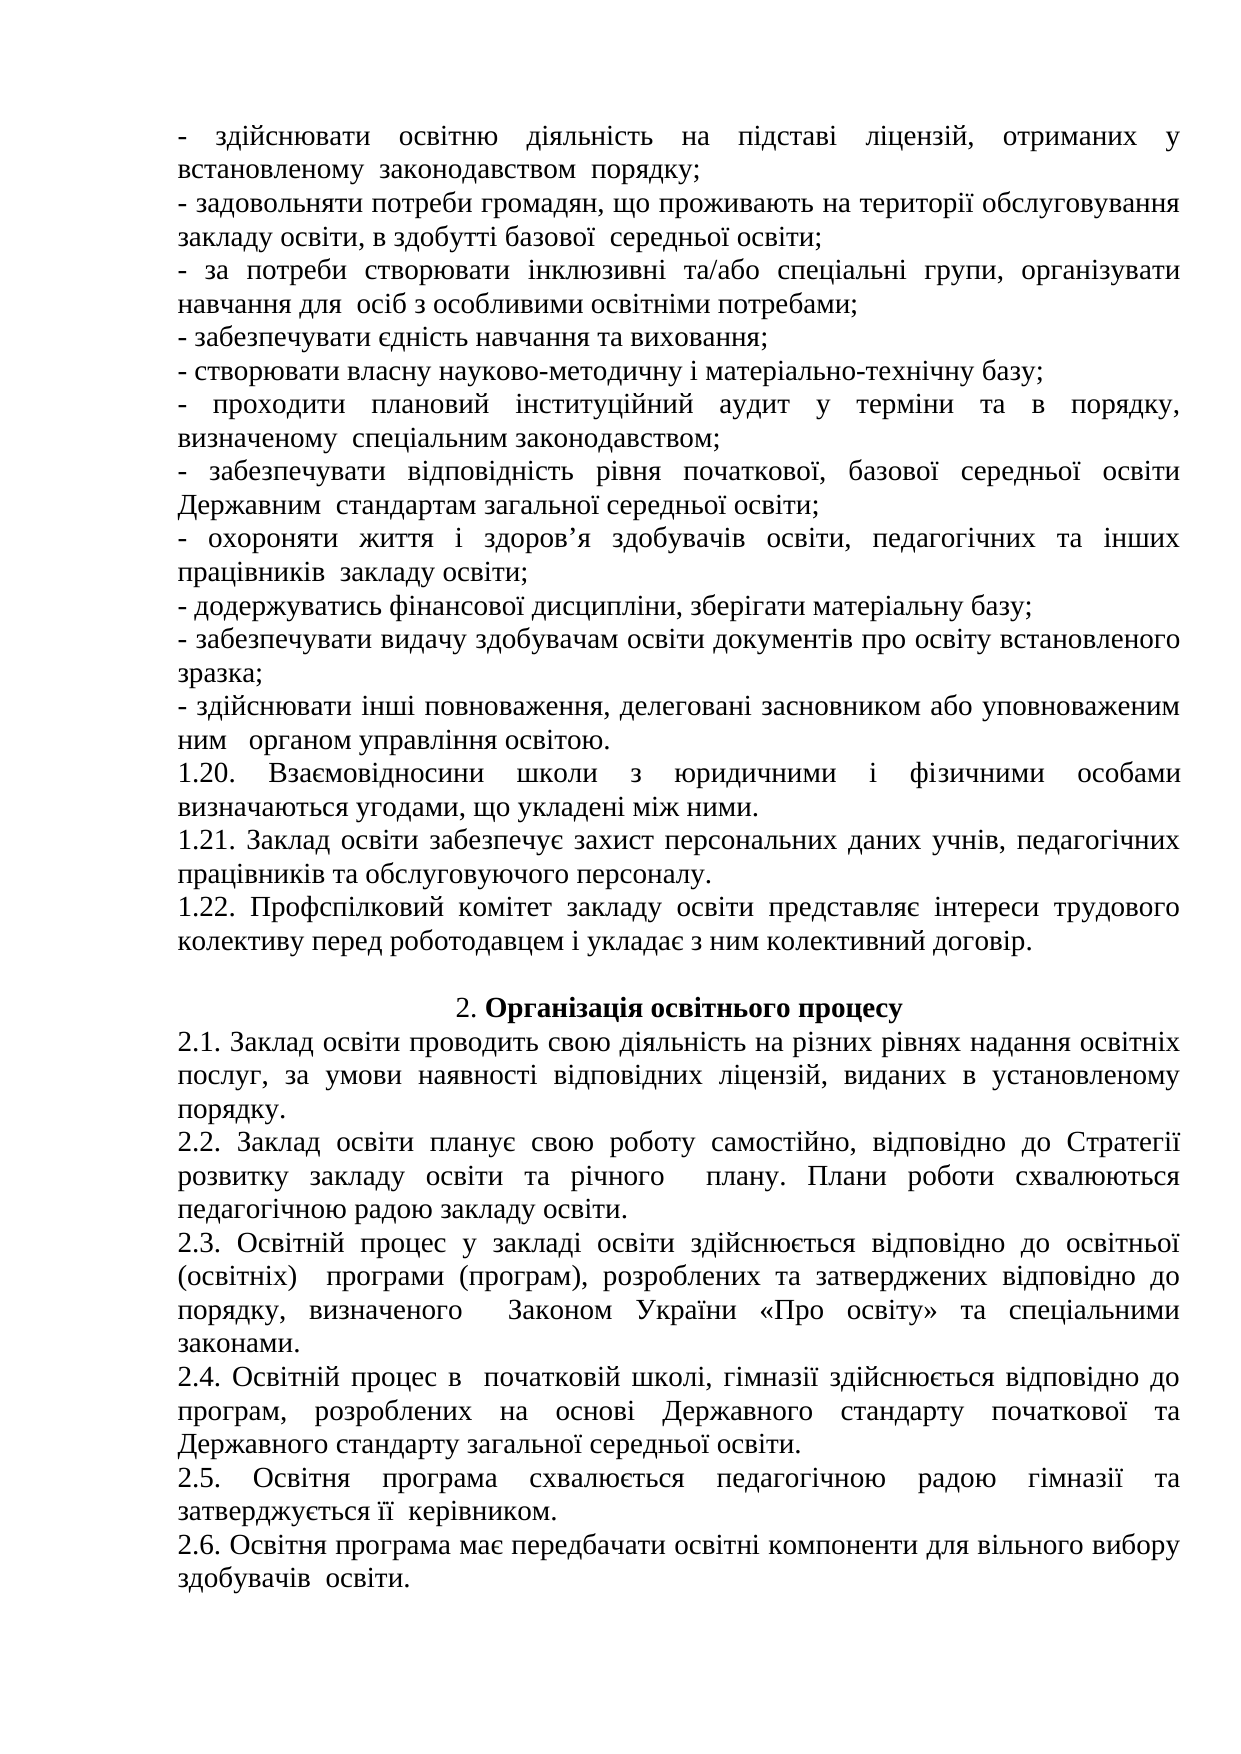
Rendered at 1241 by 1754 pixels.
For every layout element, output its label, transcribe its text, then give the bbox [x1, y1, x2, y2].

text 2. Організація освітнього процесу [177, 990, 1181, 1024]
text - додержуватись фінансової дисципліни, зберігати матеріальну базу; [177, 588, 1181, 621]
text 2.3. Освітній процес у закладі освіти здійснюється відповідно до освітньої (освітніх) програми (програм), розроблених та затверджених відповідно до порядку, визначеного Законом України «Про освіту» та спеціальними законами. [177, 1225, 1181, 1359]
text 2.6. Освітня програма має передбачати освітні компоненти для вільного вибору здобувачів освіти. [177, 1527, 1181, 1594]
text 2.5. Освітня програма схвалюється педагогічною радою гімназії та затверджується її керівником. [177, 1460, 1181, 1527]
text - здійснювати інші повноваження, делеговані засновником або уповноваженим ним органом управління освітою. [177, 688, 1181, 755]
text - забезпечувати відповідність рівня початкової, базової середньої освіти Державним стандартам загальної середньої освіти; [177, 453, 1181, 521]
text 2.4. Освітній процес в початковій школі, гімназії здійснюється відповідно до програм, розроблених на основі Державного стандарту початкової та Державного стандарту загальної середньої освіти. [177, 1359, 1181, 1460]
text - створювати власну науково-методичну і матеріально-технічну базу; [177, 353, 1181, 386]
text 1.22. Профспілковий комітет закладу освіти представляє інтереси трудового колективу перед роботодавцем і укладає з ним колективний договір. [177, 889, 1181, 957]
text - здійснювати освітню діяльність на підставі ліцензій, отриманих у встановленому законодавством порядку; [177, 118, 1181, 185]
text - охороняти життя і здоров’я здобувачів освіти, педагогічних та інших працівників закладу освіти; [177, 521, 1181, 588]
text 2.1. Заклад освіти проводить свою діяльність на різних рівнях надання освітніх послуг, за умови наявності відповідних ліцензій, виданих в установленому порядку. [177, 1024, 1181, 1124]
text 1.21. Заклад освіти забезпечує захист персональних даних учнів, педагогічних працівників та обслуговуючого персоналу. [177, 822, 1181, 889]
text - забезпечувати видачу здобувачам освіти документів про освіту встановленого зразка; [177, 621, 1181, 688]
text - за потреби створювати інклюзивні та/або спеціальні групи, організувати навчання для осіб з особливими освітніми потребами; [177, 252, 1181, 319]
text - забезпечувати єдність навчання та виховання; [177, 319, 1181, 353]
text 2.2. Заклад освіти планує свою роботу самостійно, відповідно до Стратегії розвитку закладу освіти та річного плану. Плани роботи схвалюються педагогічною радою закладу освіти. [177, 1124, 1181, 1225]
text - проходити плановий інституційний аудит у терміни та в порядку, визначеному спеціальним законодавством; [177, 386, 1181, 453]
text - задовольняти потреби громадян, що проживають на території обслуговування закладу освіти, в здобутті базової середньої освіти; [177, 185, 1181, 252]
text 1.20. Взаємовідносини школи з юридичними і фізичними особами визначаються угодами, що укладені між ними. [177, 755, 1181, 822]
